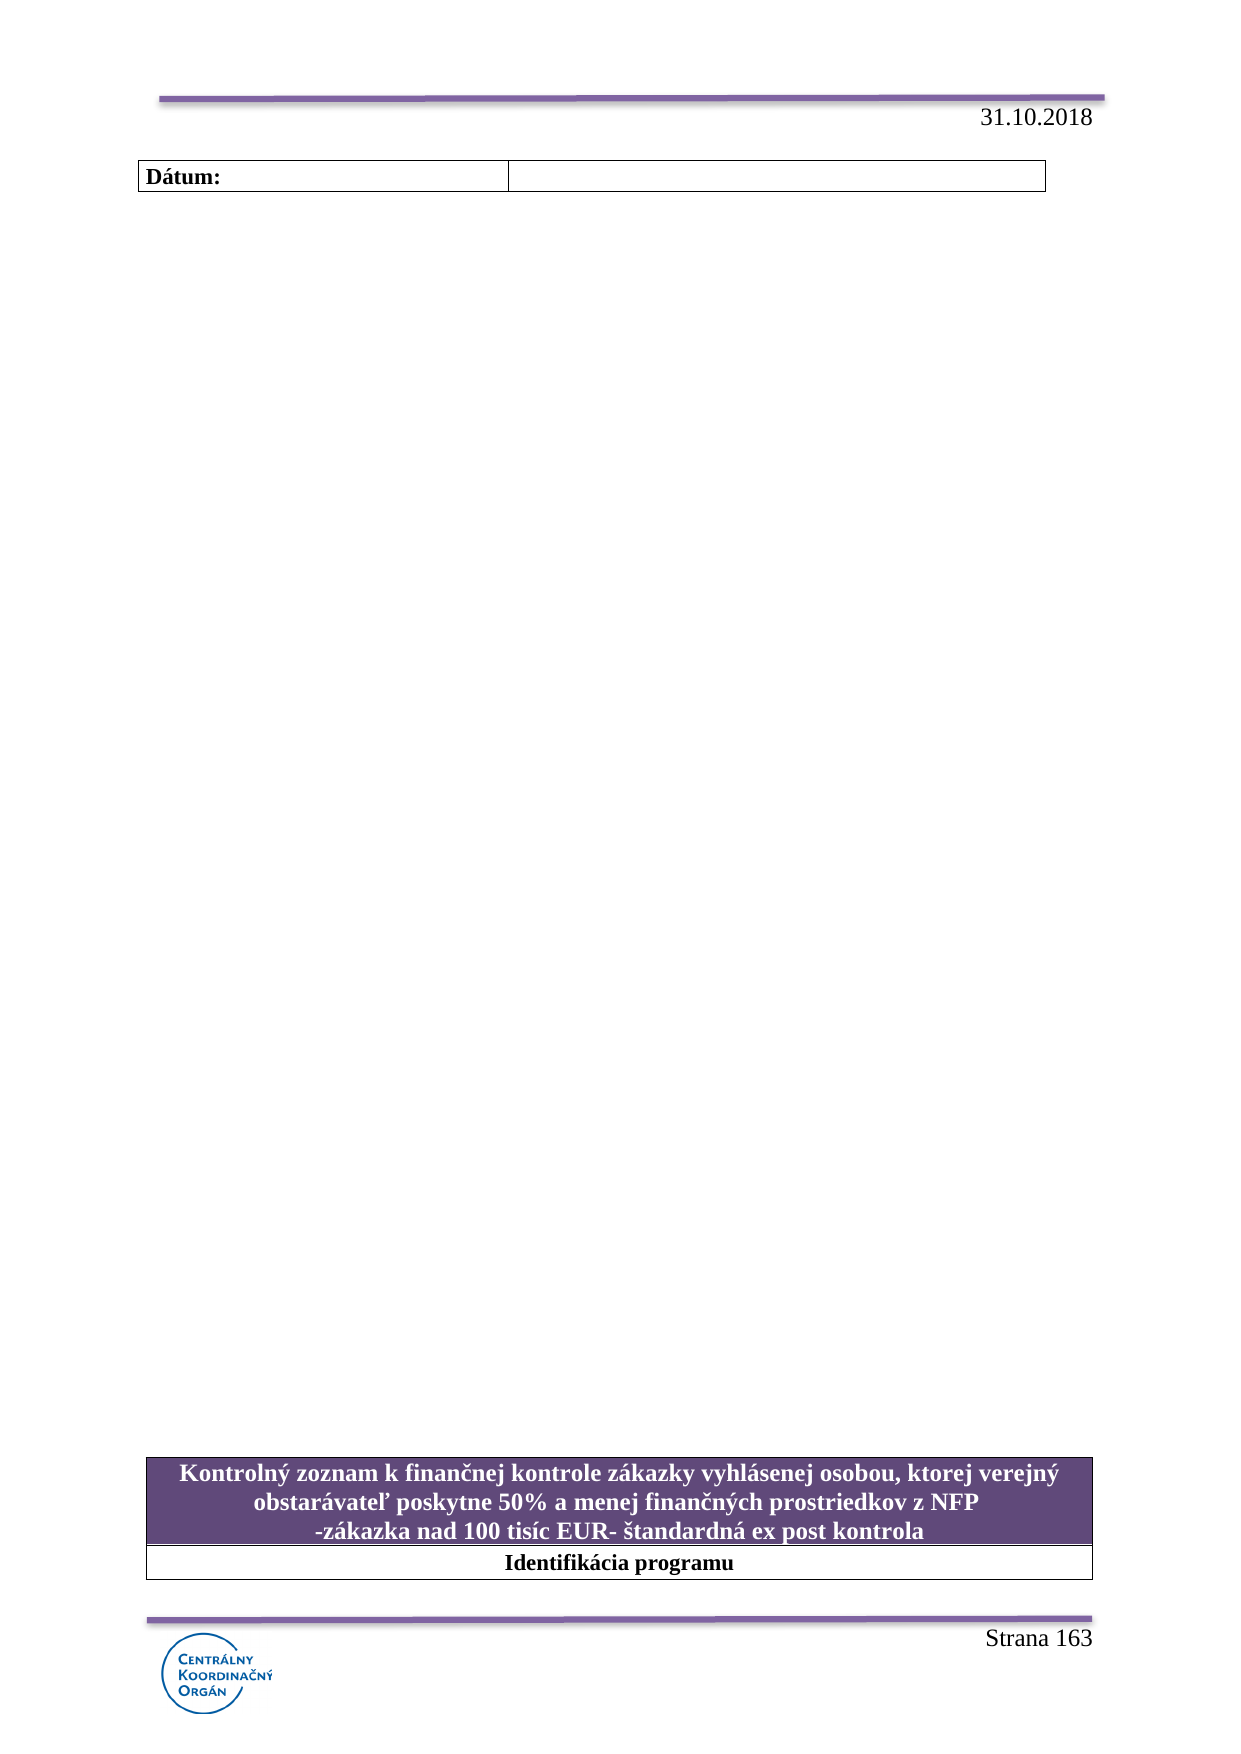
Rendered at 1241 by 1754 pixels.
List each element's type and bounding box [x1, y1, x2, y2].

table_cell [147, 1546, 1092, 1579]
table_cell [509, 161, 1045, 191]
picture [159, 1631, 272, 1713]
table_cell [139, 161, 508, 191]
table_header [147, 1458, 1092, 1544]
